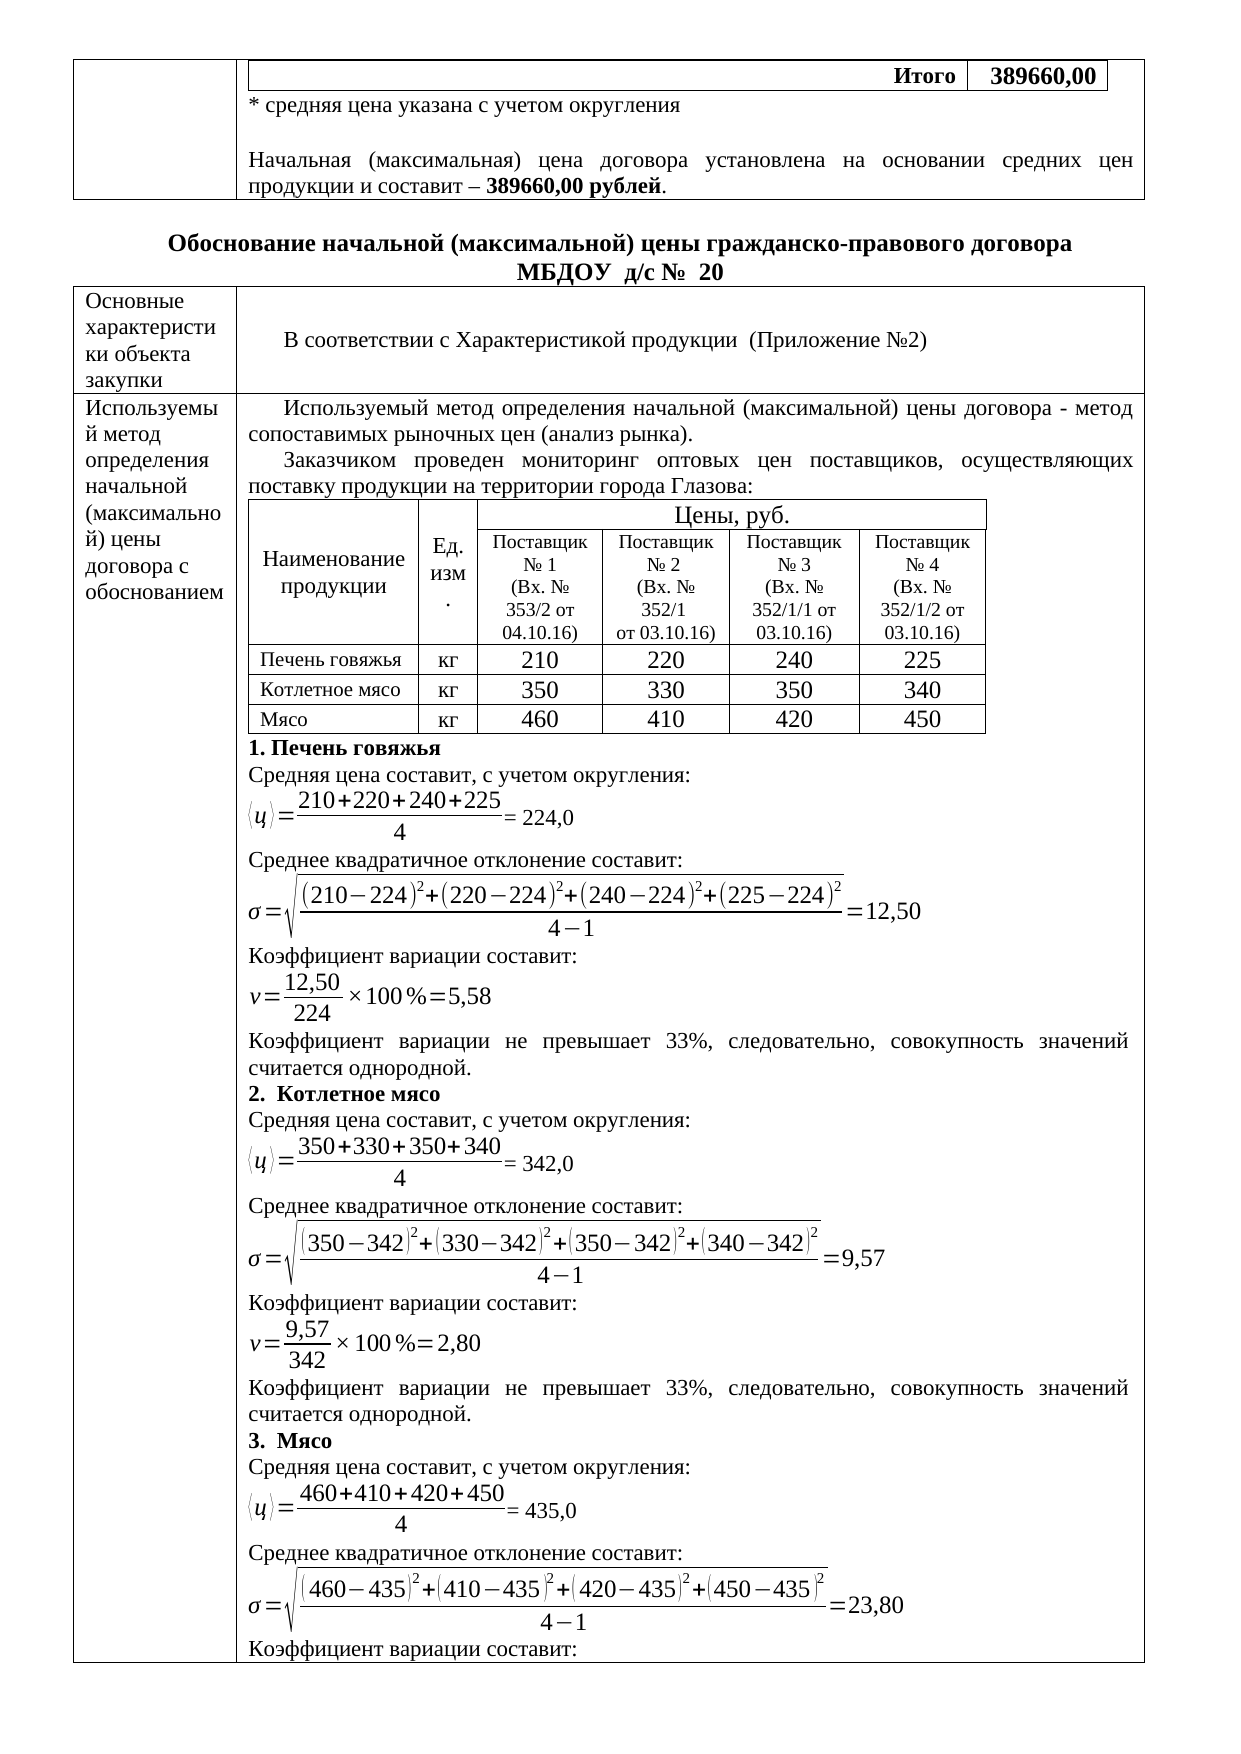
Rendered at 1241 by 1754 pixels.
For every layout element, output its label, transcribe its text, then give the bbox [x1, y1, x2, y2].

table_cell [237, 394, 1144, 1662]
table_header Основные характеристики объекта закупки [74, 287, 236, 392]
title Обоснование начальной (максимальной) цены гражданско-правового договора [74, 228, 1166, 257]
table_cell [74, 394, 236, 1662]
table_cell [74, 60, 236, 199]
title МБДОУ д/с № 20 [74, 257, 1166, 286]
table_header В соответствии с Характеристикой продукции (Приложение №2) [237, 287, 1144, 392]
